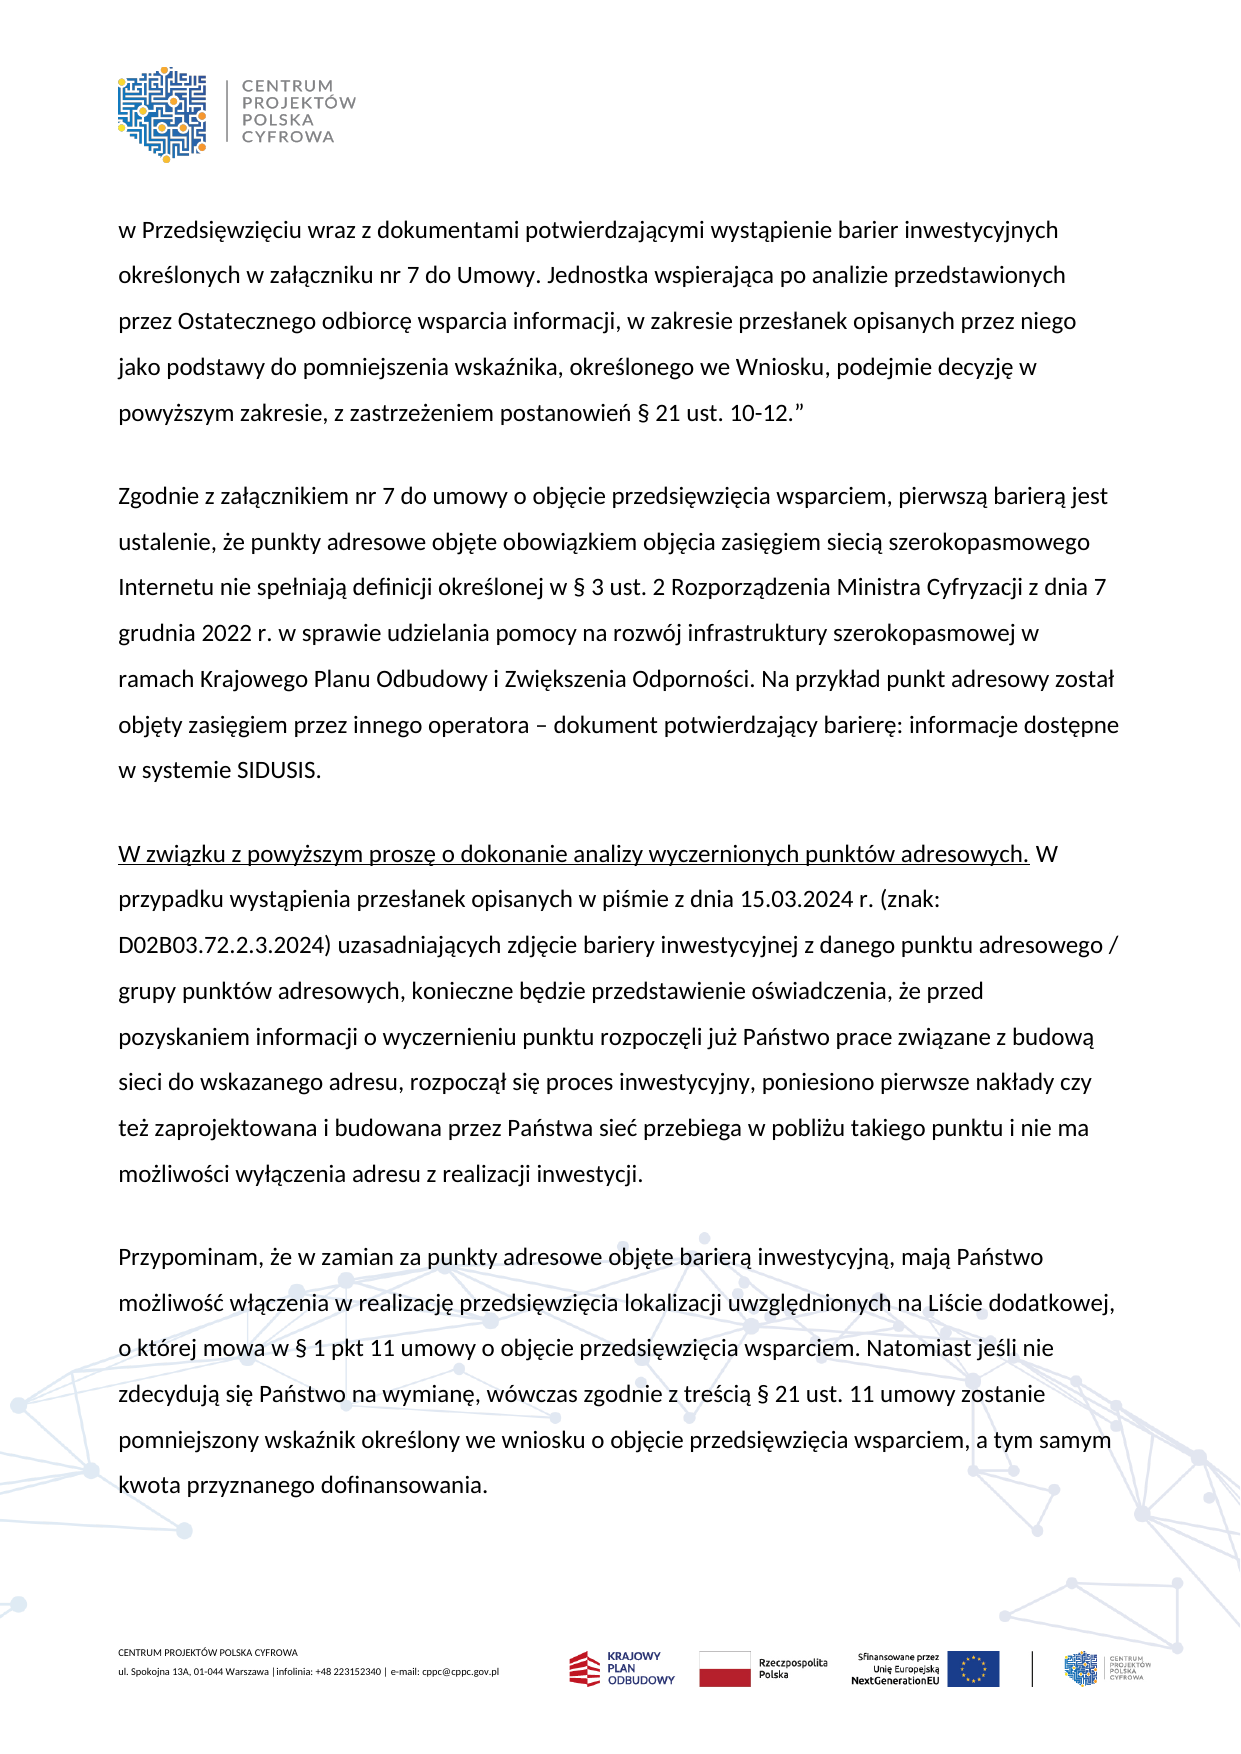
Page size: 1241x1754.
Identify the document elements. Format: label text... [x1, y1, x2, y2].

picture [118, 67, 356, 163]
text W związku z powyższym proszę o dokonanie analizy wyczernionych punktów adresowych. W przypadku wystąpienia przesłanek opisanych w piśmie z dnia 15.03.2024 r. (znak: D02B03.72.2.3.2024) uzasadniających zdjęcie bariery inwestycyjnej z danego punktu adresowego / grupy punktów adresowych, konieczne będzie przedstawienie oświadczenia, że przed pozyskaniem informacji o wyczernieniu punktu rozpoczęli już Państwo prace związane z budową sieci do wskazanego adresu, rozpoczął się proces inwestycyjny, poniesiono pierwsze nakłady czy też zaprojektowana i budowana przez Państwa sieć przebiega w pobliżu takiego punktu i nie ma możliwości wyłączenia adresu z realizacji inwestycji. [118, 838, 1122, 1188]
text Przypominam, że w zamian za punkty adresowe objęte barierą inwestycyjną, mają Państwo możliwość włączenia w realizację przedsięwzięcia lokalizacji uwzględnionych na Liście dodatkowej, o której mowa w § 1 pkt 11 umowy o objęcie przedsięwzięcia wsparciem. Natomiast jeśli nie zdecydują się Państwo na wymianę, wówczas zgodnie z treścią § 21 ust. 11 umowy zostanie pomniejszony wskaźnik określony we wniosku o objęcie przedsięwzięcia wsparciem, a tym samym kwota przyznanego dofinansowania. [118, 1241, 1122, 1500]
text Zgodnie z załącznikiem nr 7 do umowy o objęcie przedsięwzięcia wsparciem, pierwszą barierą jest ustalenie, że punkty adresowe objęte obowiązkiem objęcia zasięgiem siecią szerokopasmowego Internetu nie spełniają definicji określonej w § 3 ust. 2 Rozporządzenia Ministra Cyfryzacji z dnia 7 grudnia 2022 r. w sprawie udzielania pomocy na rozwój infrastruktury szerokopasmowej w ramach Krajowego Planu Odbudowy i Zwiększenia Odporności. Na przykład punkt adresowy został objęty zasięgiem przez innego operatora – dokument potwierdzający barierę: informacje dostępne w systemie SIDUSIS. [118, 480, 1122, 785]
picture [0, 1232, 1241, 1754]
